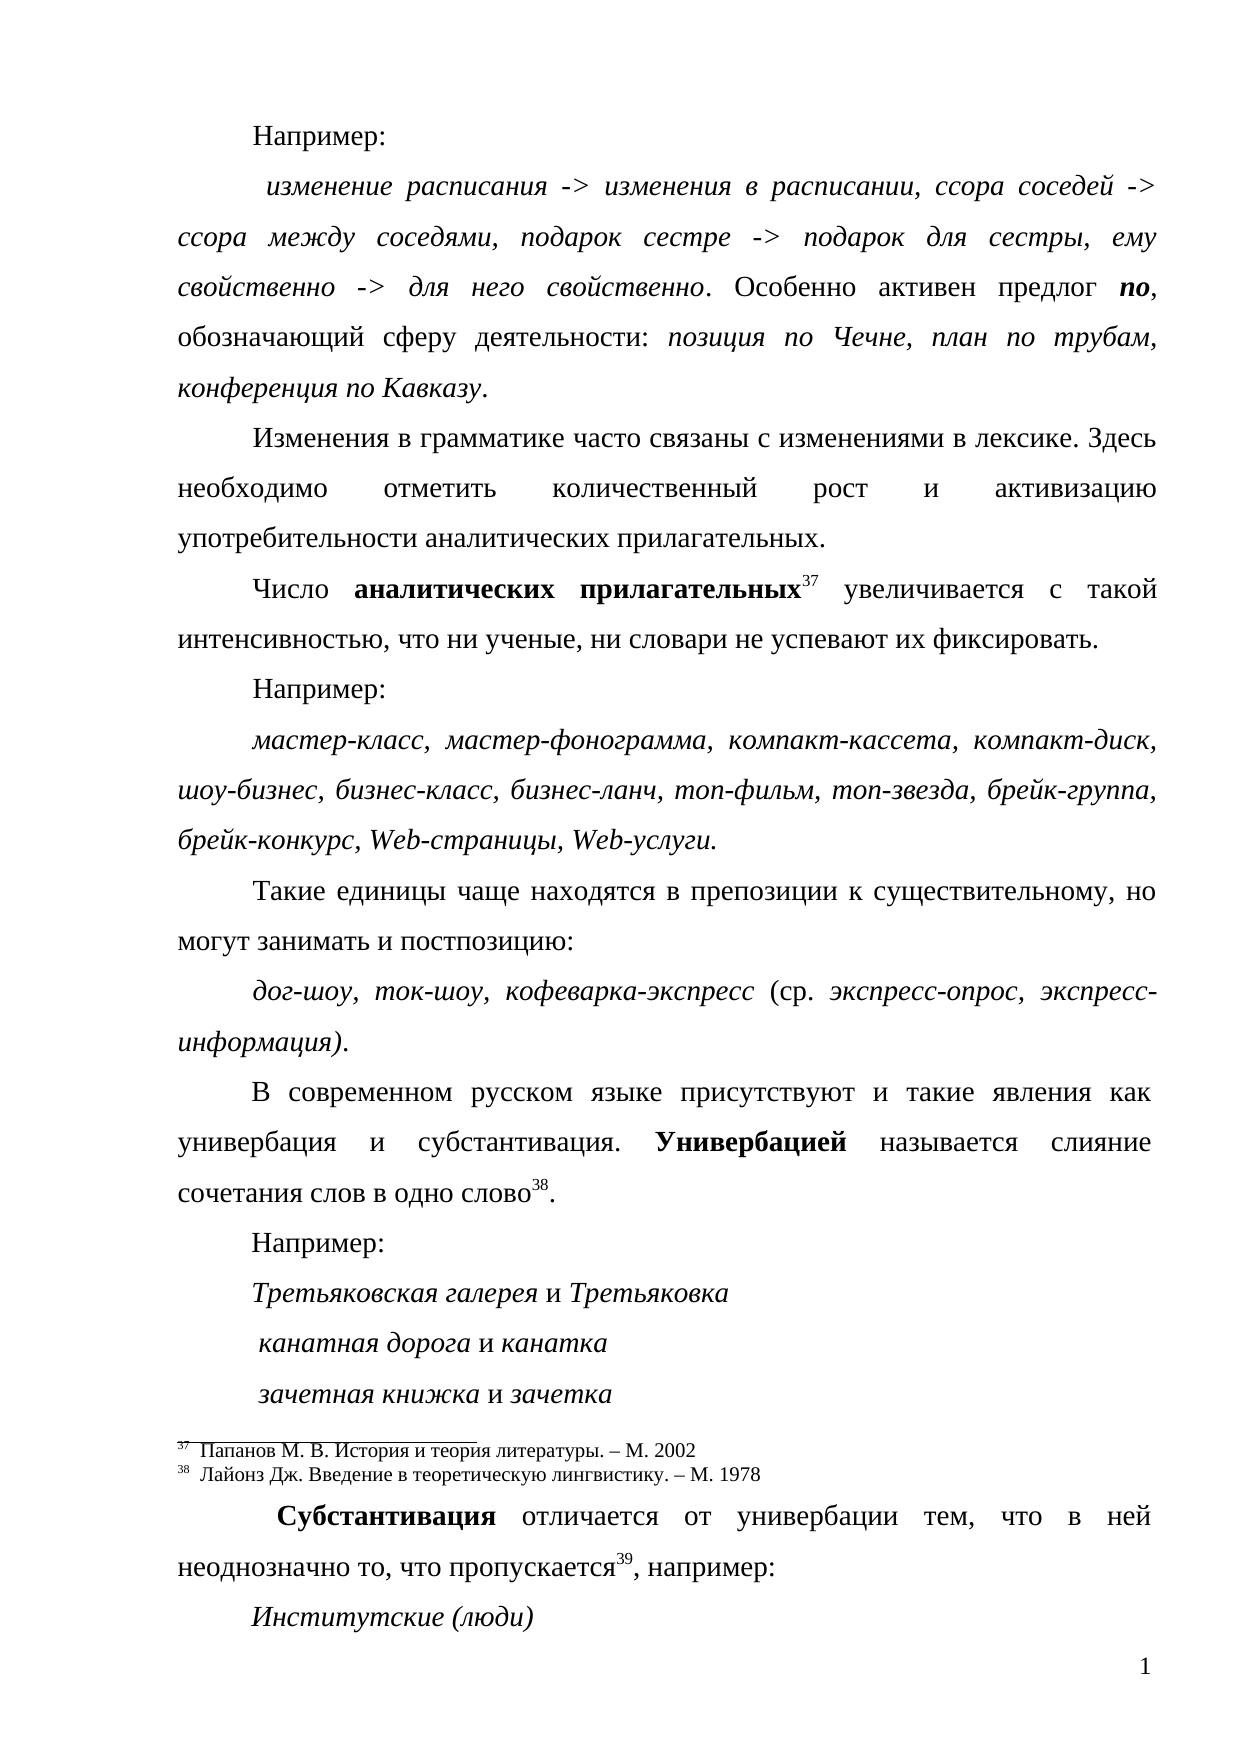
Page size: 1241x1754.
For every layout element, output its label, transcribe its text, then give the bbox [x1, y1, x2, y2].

text канатная дорога и канатка [177, 1326, 1152, 1359]
text Число аналитических прилагательных37 увеличивается с такой интенсивностью, что ни ученые, ни словари не успевают их фиксировать. [177, 571, 1157, 655]
text Третьяковская галерея и Третьяковка [177, 1275, 1152, 1309]
text 38 Лайонз Дж. Введение в теоретическую лингвистику. – М. 1978 [177, 1462, 1152, 1486]
text Например: [177, 1225, 1152, 1258]
text Изменения в грамматике часто связаны с изменениями в лексике. Здесь необходимо отметить количественный рост и активизацию употребительности аналитических прилагательных. [177, 420, 1157, 554]
text Институтские (люди) [177, 1599, 1152, 1632]
text зачетная книжка и зачетка [177, 1376, 1152, 1409]
text 37 Папанов М. В. История и теория литературы. – М. 2002 [177, 1438, 1152, 1462]
text В современном русском языке присутствуют и такие явления как универбация и субстантивация. Универбацией называется слияние сочетания слов в одно слово38. [177, 1074, 1152, 1208]
text Такие единицы чаще находятся в препозиции к существительному, но могут занимать и постпозицию: [177, 873, 1157, 957]
text изменение расписания -> изменения в расписании, ссора соседей -> ссора между соседями, подарок сестре -> подарок для сестры, ему свойственно -> для него свойственно. Особенно активен предлог по, обозначающий сферу деятельности: позиция по Чечне, план по трубам, конференция по Кавказу. [177, 168, 1157, 403]
text мастер-класс, мастер-фонограмма, компакт-кассета, компакт-диск, шоу-бизнес, бизнес-класс, бизнес-ланч, топ-фильм, топ-звезда, брейк-группа, брейк-конкурс, Web-страницы, Web-услуги. [177, 722, 1157, 856]
text Например: [177, 672, 1157, 705]
text дог-шоу, ток-шоу, кофеварка-экспресс (ср. экспресс-опрос, экспресс-информация). [177, 973, 1157, 1057]
text Например: [177, 118, 1157, 152]
text Субстантивация отличается от универбации тем, что в ней неоднозначно то, что пропускается39, например: [177, 1498, 1152, 1582]
